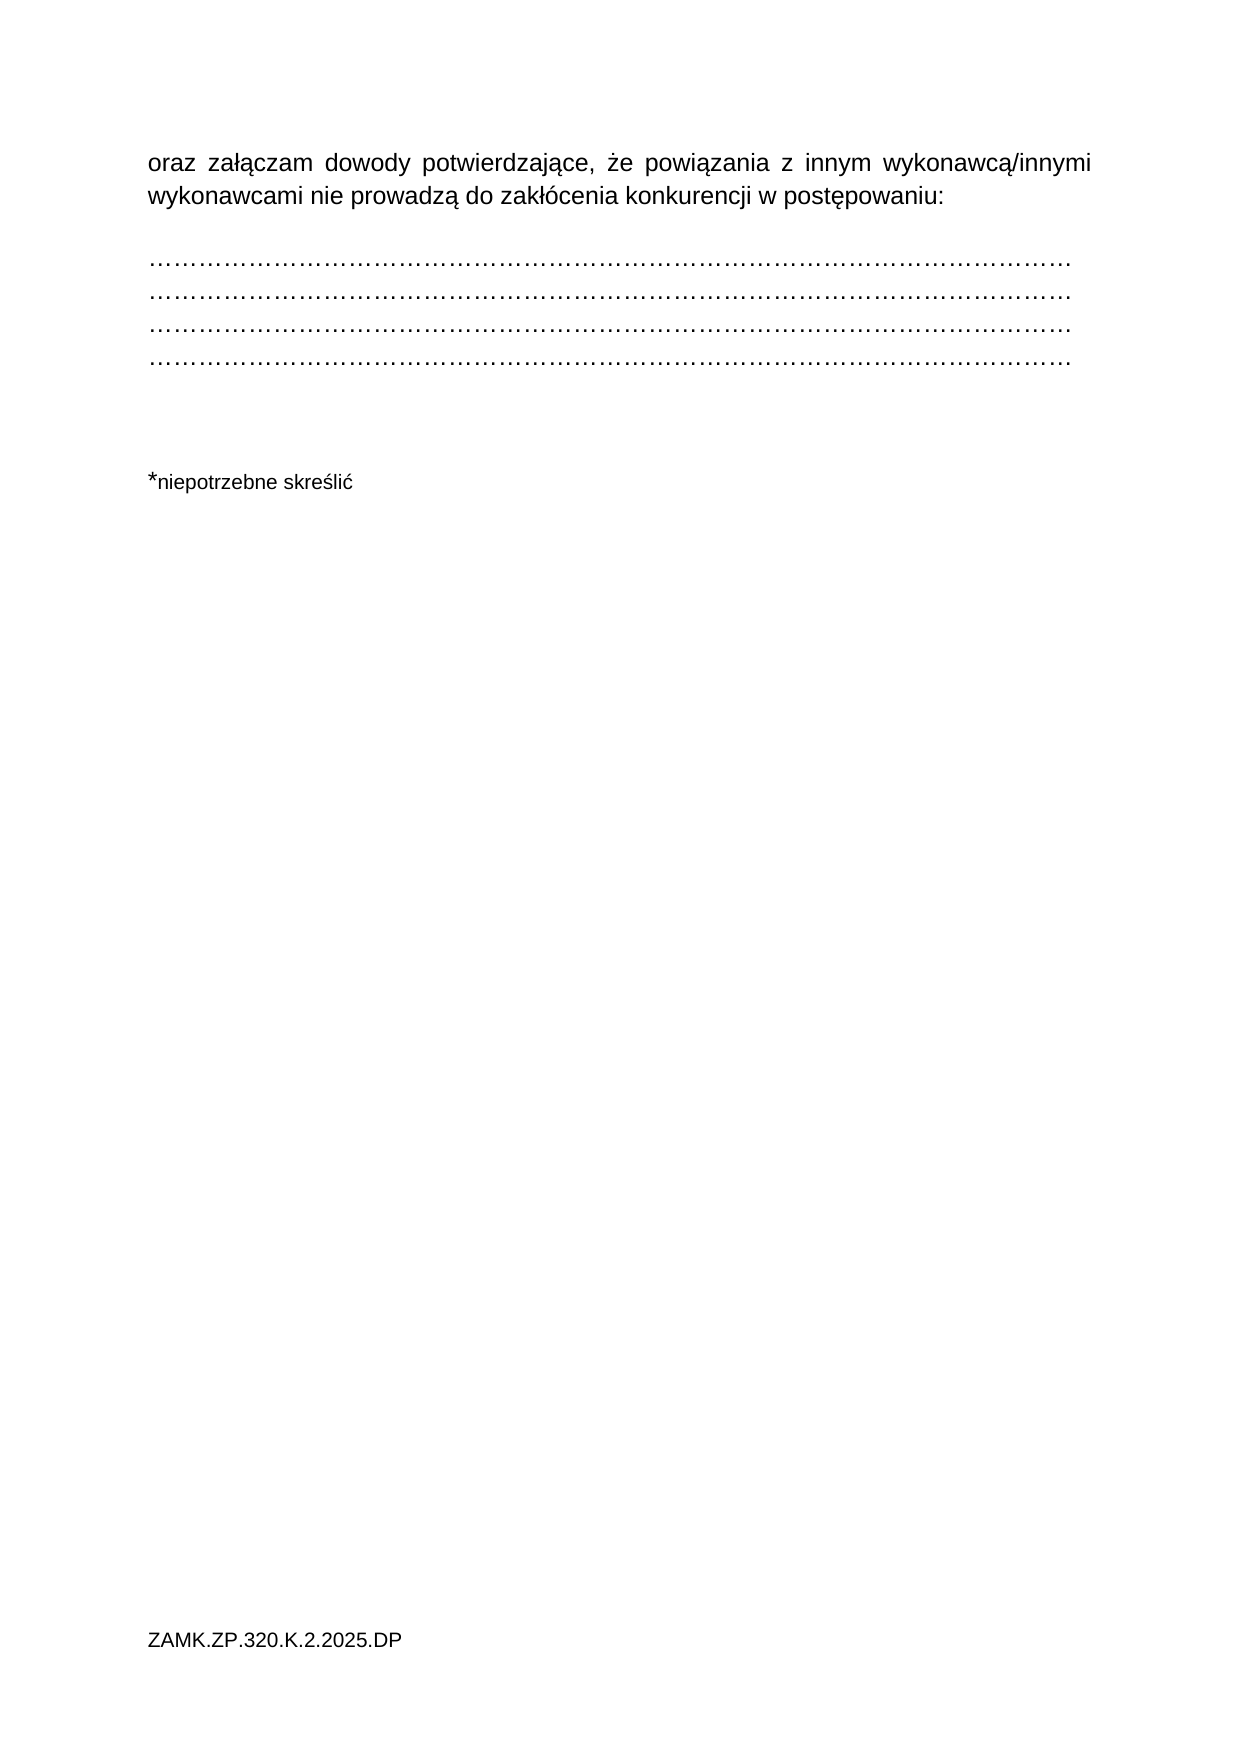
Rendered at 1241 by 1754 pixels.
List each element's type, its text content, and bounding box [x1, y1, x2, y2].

text ………………………………………………………………………………………………………………………………………………………………………………………………………………………………………………………………………………………………………………………………………………………………………………………………………… [148, 243, 1093, 371]
text *niepotrzebne skreślić [148, 466, 1093, 495]
text oraz załączam dowody potwierdzające, że powiązania z innym wykonawcą/innymi wykonawcami nie prowadzą do zakłócenia konkurencji w postępowaniu: [148, 148, 1093, 209]
